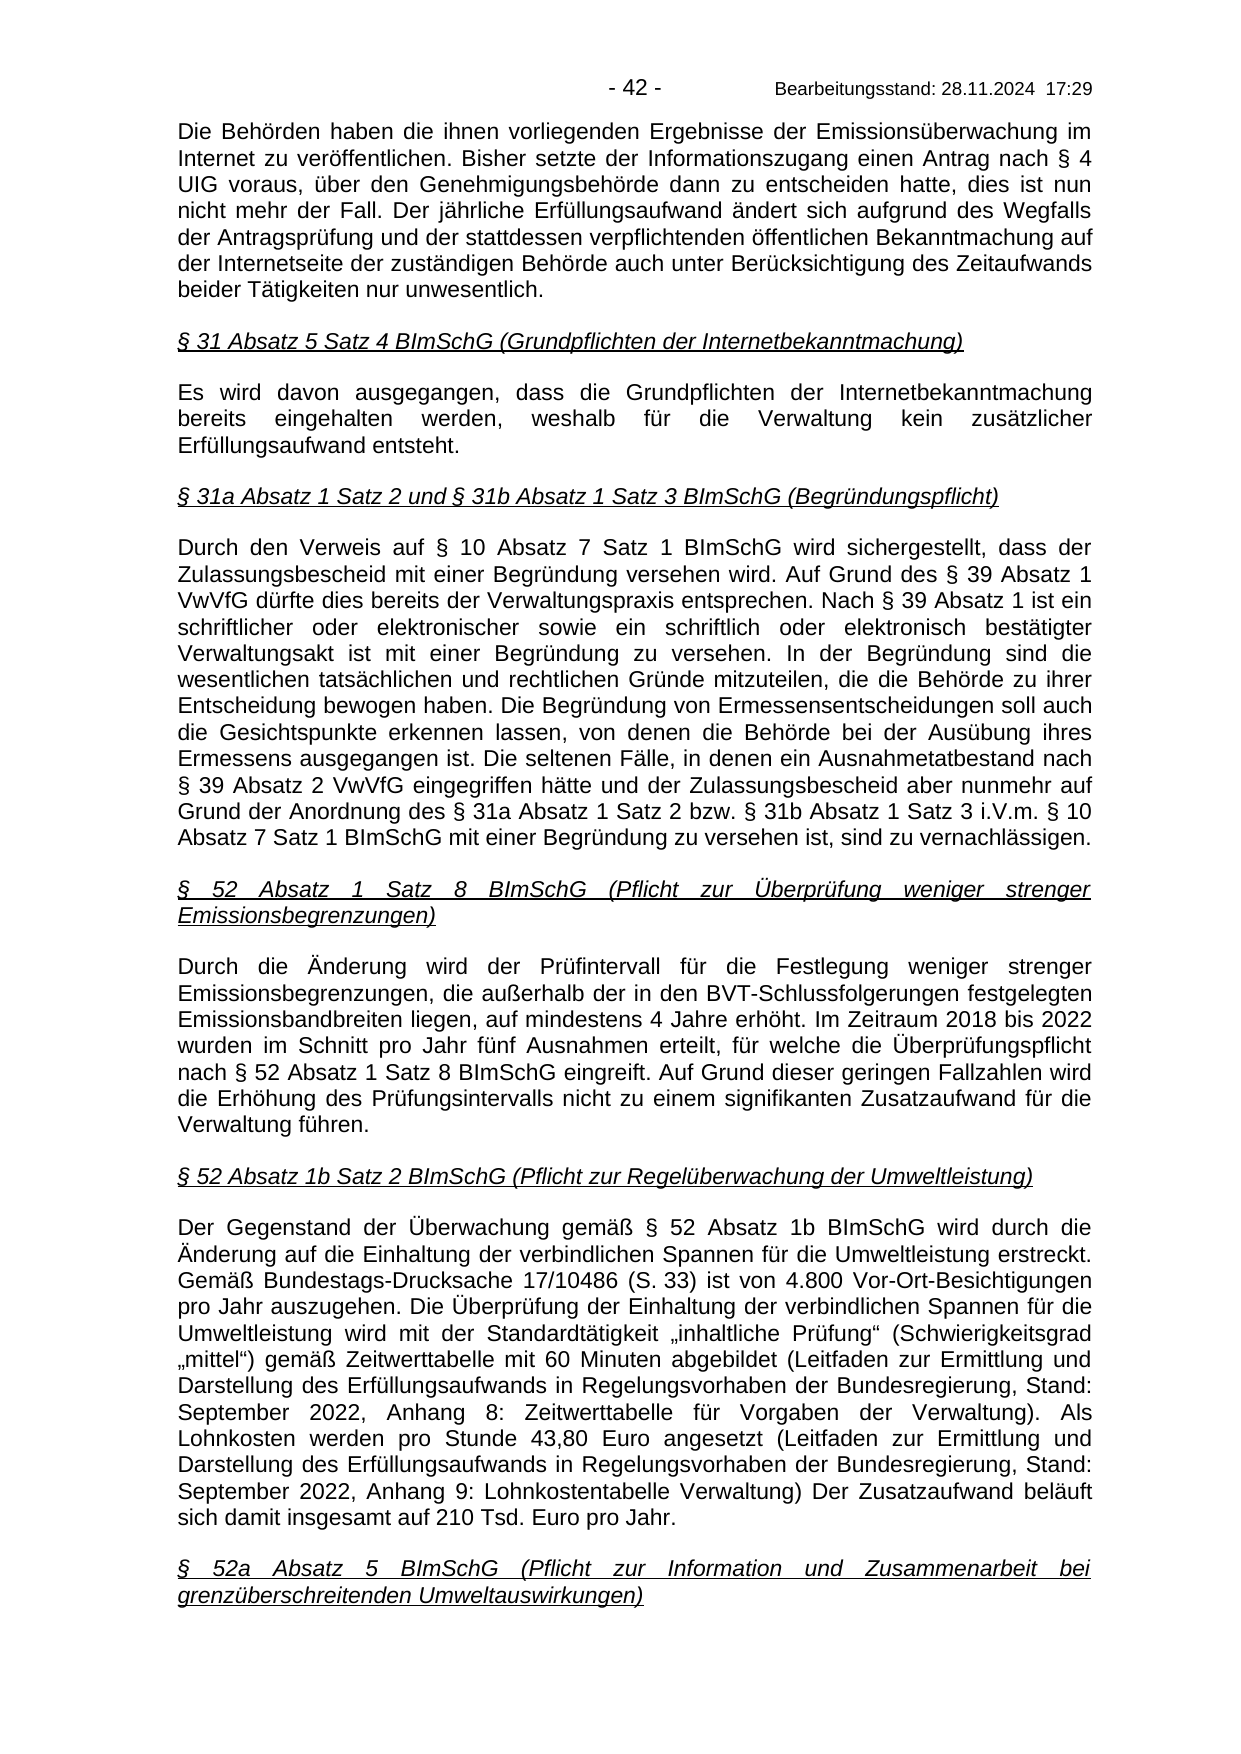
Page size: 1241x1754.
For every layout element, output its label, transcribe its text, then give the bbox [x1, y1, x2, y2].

text Durch die Änderung wird der Prüfintervall für die Festlegung weniger strenger Emissionsbegrenzungen, die außerhalb der in den BVT-Schlussfolgerungen festgelegten Emissionsbandbreiten liegen, auf mindestens 4 Jahre erhöht. Im Zeitraum 2018 bis 2022 wurden im Schnitt pro Jahr fünf Ausnahmen erteilt, für welche die Überprüfungspflicht nach § 52 Absatz 1 Satz 8 BImSchG eingreift. Auf Grund dieser geringen Fallzahlen wird die Erhöhung des Prüfungsintervalls nicht zu einem signifikanten Zusatzaufwand für die Verwaltung führen. [177, 953, 1093, 1138]
text Durch den Verweis auf § 10 Absatz 7 Satz 1 BImSchG wird sichergestellt, dass der Zulassungsbescheid mit einer Begründung versehen wird. Auf Grund des § 39 Absatz 1 VwVfG dürfte dies bereits der Verwaltungspraxis entsprechen. Nach § 39 Absatz 1 ist ein schriftlicher oder elektronischer sowie ein schriftlich oder elektronisch bestätigter Verwaltungsakt ist mit einer Begründung zu versehen. In der Begründung sind die wesentlichen tatsächlichen und rechtlichen Gründe mitzuteilen, die die Behörde zu ihrer Entscheidung bewogen haben. Die Begründung von Ermessensentscheidungen soll auch die Gesichtspunkte erkennen lassen, von denen die Behörde bei der Ausübung ihres Ermessens ausgegangen ist. Die seltenen Fälle, in denen ein Ausnahmetatbestand nach § 39 Absatz 2 VwVfG eingegriffen hätte und der Zulassungsbescheid aber nunmehr auf Grund der Anordnung des § 31a Absatz 1 Satz 2 bzw. § 31b Absatz 1 Satz 3 i.V.m. § 10 Absatz 7 Satz 1 BImSchG mit einer Begründung zu versehen ist, sind zu vernachlässigen. [177, 534, 1093, 851]
text § 52 Absatz 1b Satz 2 BImSchG (Pflicht zur Regelüberwachung der Umweltleistung) [177, 1163, 1093, 1189]
text § 52a Absatz 5 BImSchG (Pflicht zur Information und Zusammenarbeit bei grenzüberschreitenden Umweltauswirkungen) [177, 1555, 1093, 1608]
text Die Behörden haben die ihnen vorliegenden Ergebnisse der Emissionsüberwachung im Internet zu veröffentlichen. Bisher setzte der Informationszugang einen Antrag nach § 4 UIG voraus, über den Genehmigungsbehörde dann zu entscheiden hatte, dies ist nun nicht mehr der Fall. Der jährliche Erfüllungsaufwand ändert sich aufgrund des Wegfalls der Antragsprüfung und der stattdessen verpflichtenden öffentlichen Bekanntmachung auf der Internetseite der zuständigen Behörde auch unter Berücksichtigung des Zeitaufwands beider Tätigkeiten nur unwesentlich. [177, 118, 1093, 303]
text § 52 Absatz 1 Satz 8 BImSchG (Pflicht zur Überprüfung weniger strenger Emissionsbegrenzungen) [177, 876, 1093, 928]
text Der Gegenstand der Überwachung gemäß § 52 Absatz 1b BImSchG wird durch die Änderung auf die Einhaltung der verbindlichen Spannen für die Umweltleistung erstreckt. Gemäß Bundestags-Drucksache 17/10486 (S. 33) ist von 4.800 Vor-Ort-Besichtigungen pro Jahr auszugehen. Die Überprüfung der Einhaltung der verbindlichen Spannen für die Umweltleistung wird mit der Standardtätigkeit „inhaltliche Prüfung“ (Schwierigkeitsgrad „mittel“) gemäß Zeitwerttabelle mit 60 Minuten abgebildet (Leitfaden zur Ermittlung und Darstellung des Erfüllungsaufwands in Regelungsvorhaben der Bundesregierung, Stand: September 2022, Anhang 8: Zeitwerttabelle für Vorgaben der Verwaltung). Als Lohnkosten werden pro Stunde 43,80 Euro angesetzt (Leitfaden zur Ermittlung und Darstellung des Erfüllungsaufwands in Regelungsvorhaben der Bundesregierung, Stand: September 2022, Anhang 9: Lohnkostentabelle Verwaltung) Der Zusatzaufwand beläuft sich damit insgesamt auf 210 Tsd. Euro pro Jahr. [177, 1214, 1093, 1530]
text Es wird davon ausgegangen, dass die Grundpflichten der Internetbekanntmachung bereits eingehalten werden, weshalb für die Verwaltung kein zusätzlicher Erfüllungsaufwand entsteht. [177, 379, 1093, 458]
text § 31 Absatz 5 Satz 4 BImSchG (Grundpflichten der Internetbekanntmachung) [177, 328, 1093, 354]
text § 31a Absatz 1 Satz 2 und § 31b Absatz 1 Satz 3 BImSchG (Begründungspflicht) [177, 483, 1093, 509]
